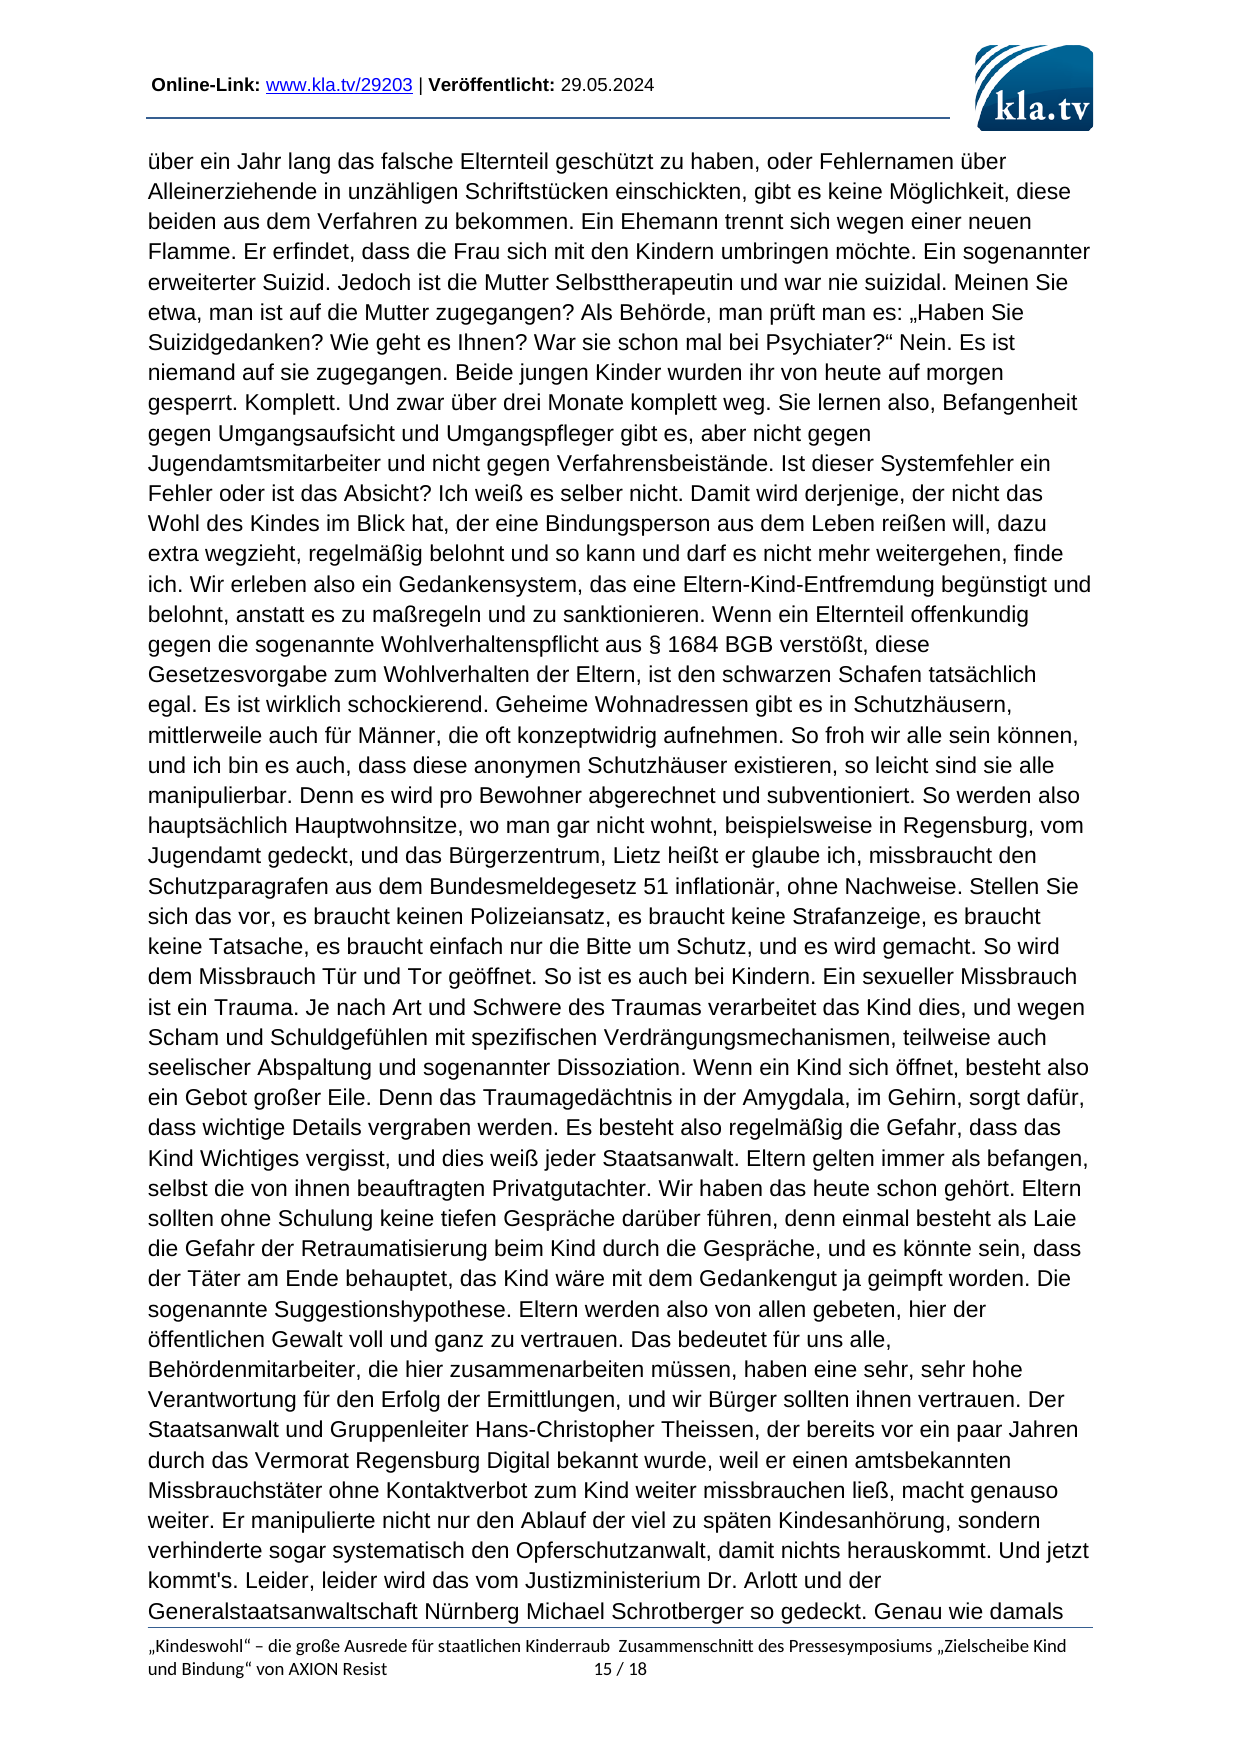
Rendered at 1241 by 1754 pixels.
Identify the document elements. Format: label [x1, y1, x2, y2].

text [148, 148, 1093, 1624]
